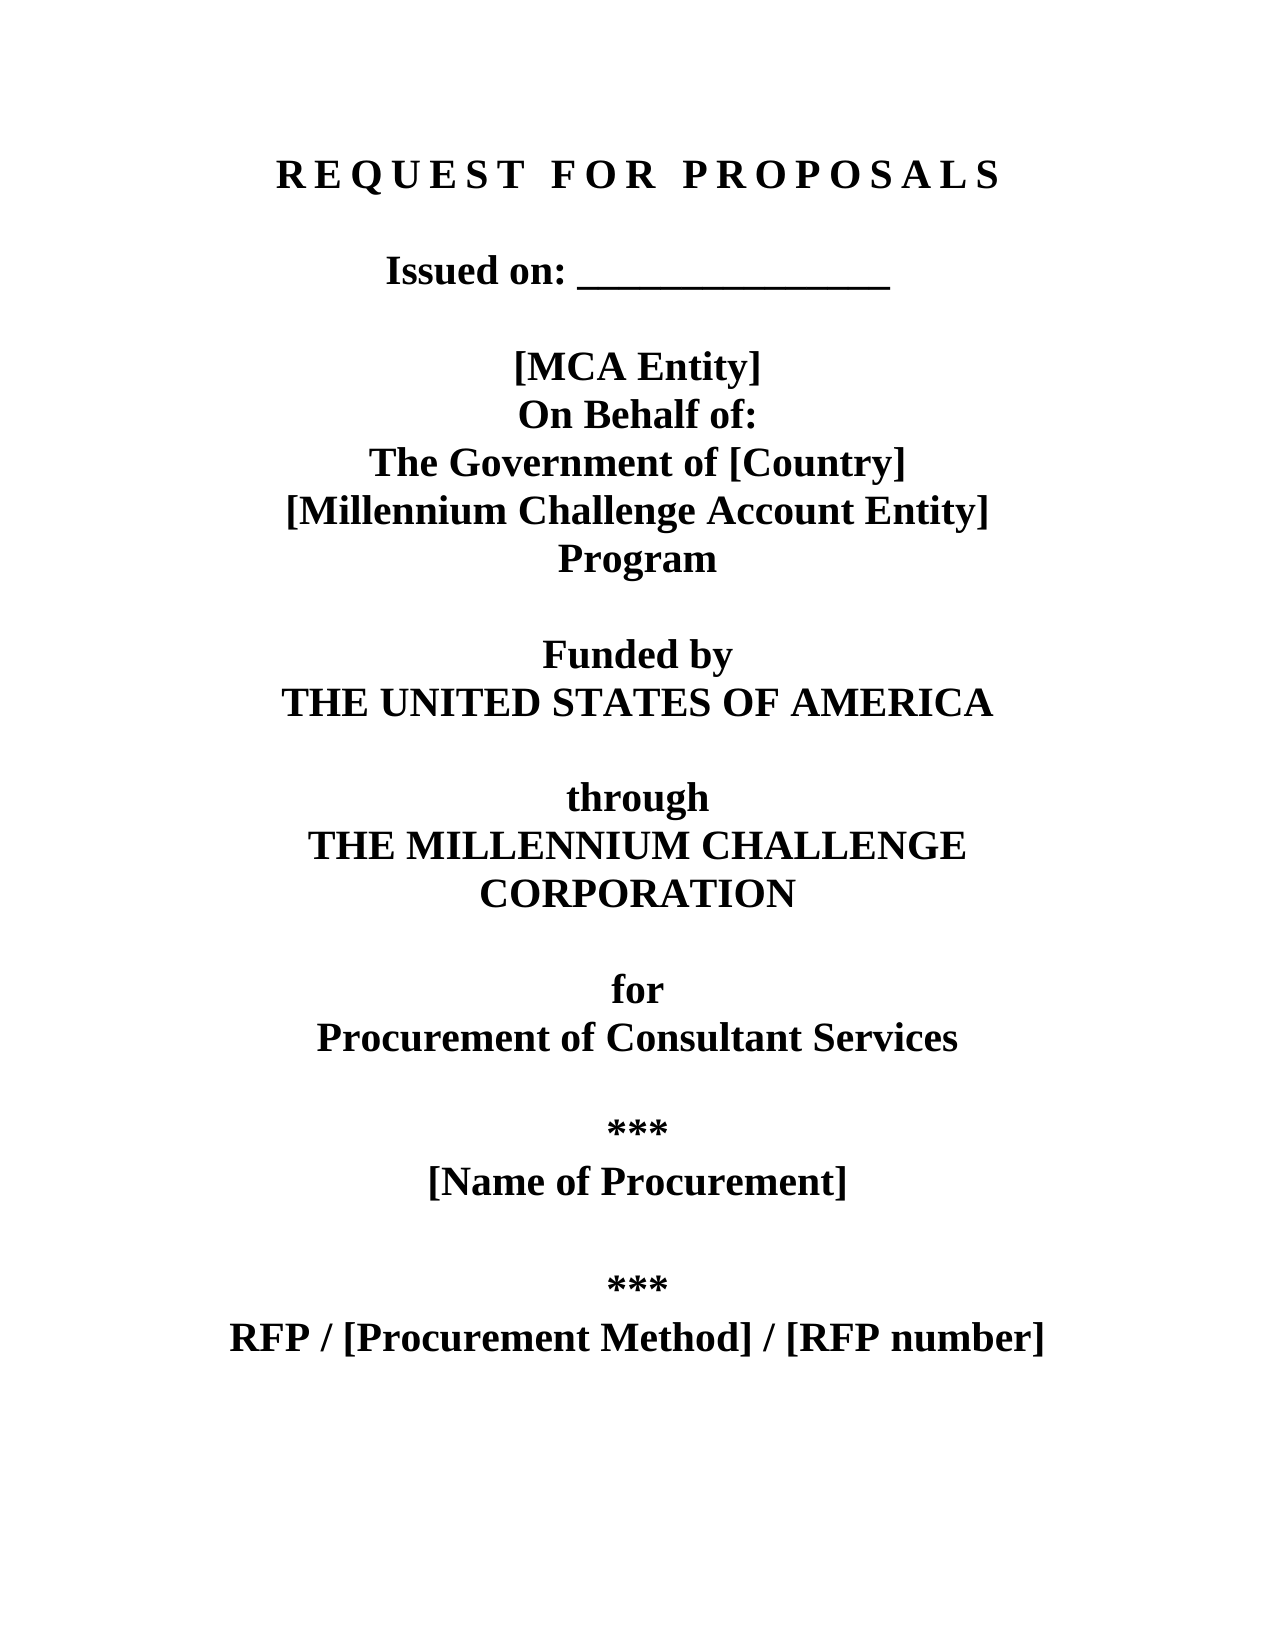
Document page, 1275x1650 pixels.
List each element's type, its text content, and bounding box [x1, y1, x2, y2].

text [Millennium Challenge Account Entity] [187, 485, 1087, 533]
text Procurement of Consultant Services [187, 1012, 1087, 1060]
text THE MILLENNIUM CHALLENGE CORPORATION [187, 821, 1087, 917]
text RFP / [Procurement Method] / [RFP number] [187, 1312, 1087, 1360]
text THE UNITED STATES OF AMERICA [187, 677, 1087, 725]
text The Government of [Country] [187, 437, 1087, 485]
text [Name of Procurement] [187, 1156, 1087, 1204]
text for [187, 964, 1087, 1012]
text [MCA Entity] [187, 342, 1087, 389]
text *** [187, 1264, 1087, 1312]
text On Behalf of: [187, 389, 1087, 437]
text Issued on: _______________ [187, 246, 1087, 294]
text Program [187, 533, 1087, 581]
text REQUEST FOR PROPOSALS [187, 150, 1087, 198]
text through [187, 773, 1087, 821]
text Funded by [187, 629, 1087, 677]
text *** [187, 1108, 1087, 1156]
